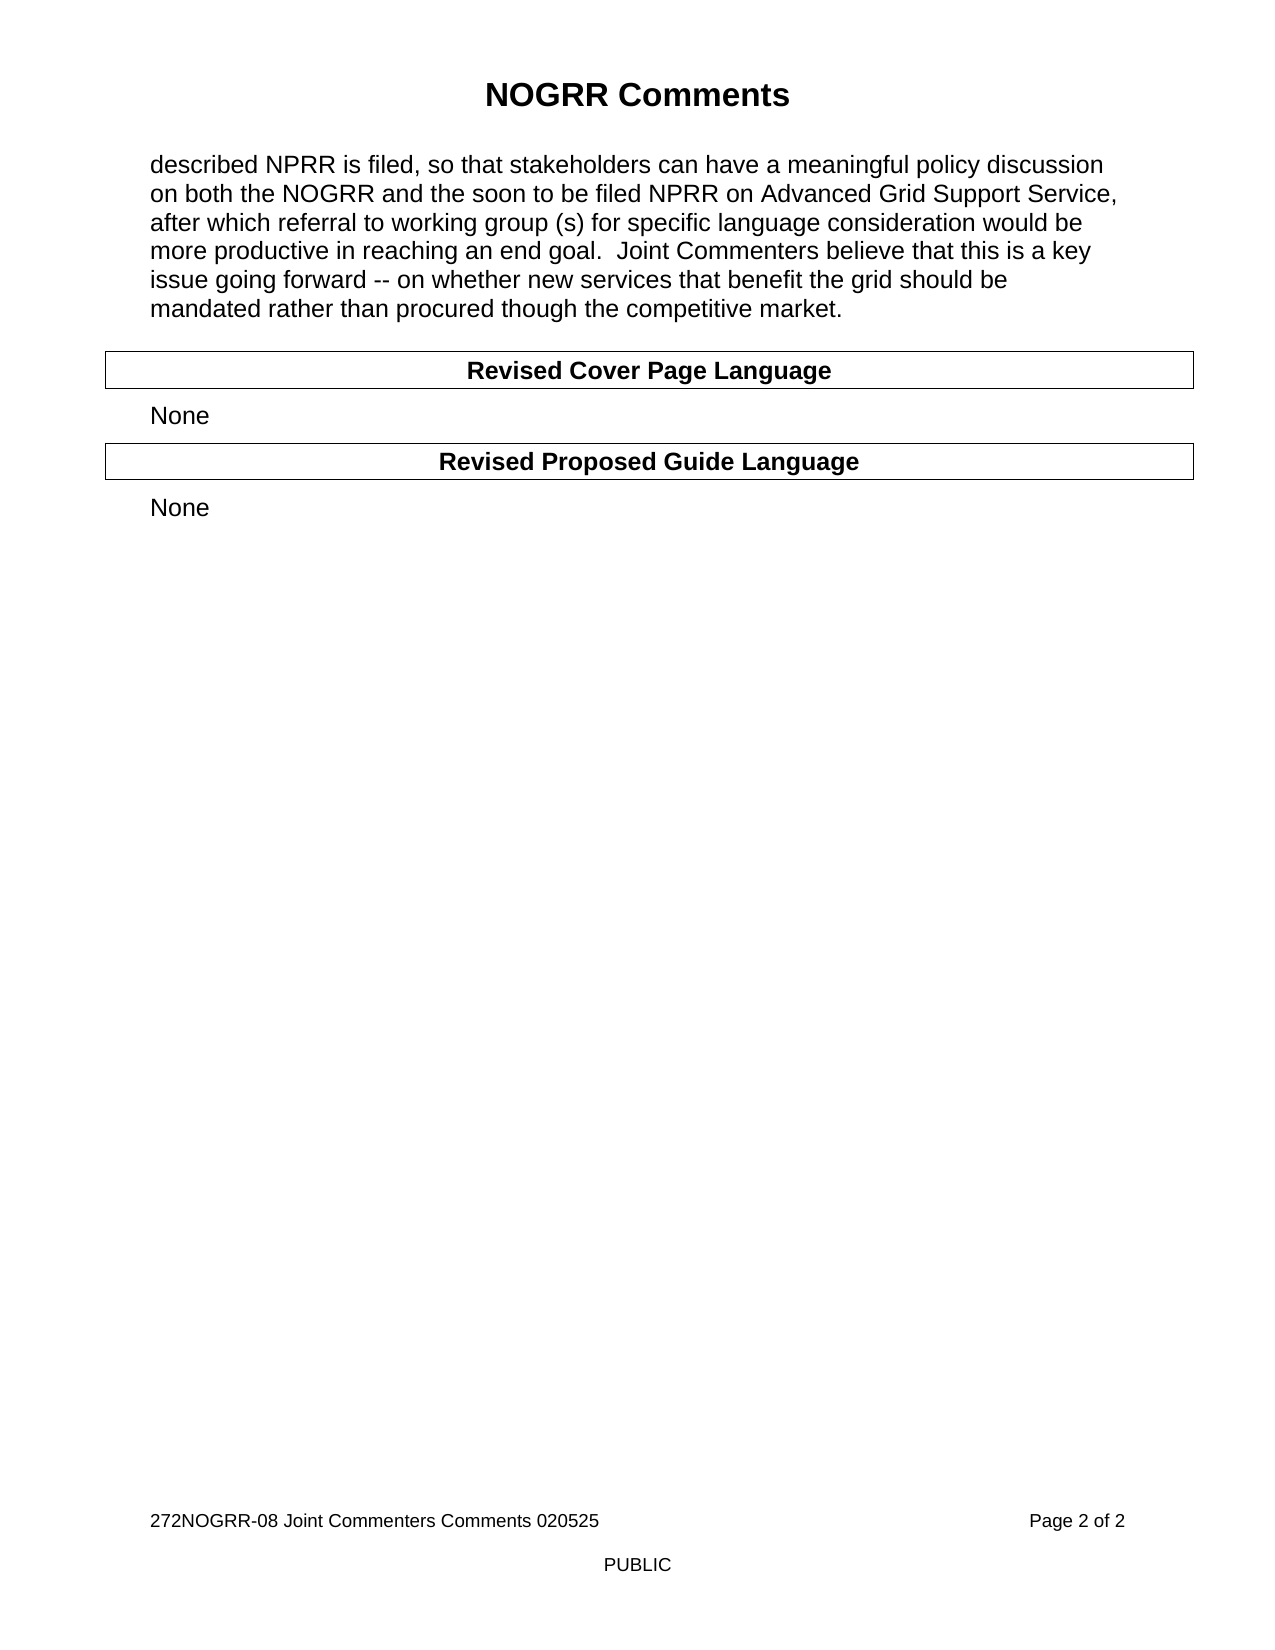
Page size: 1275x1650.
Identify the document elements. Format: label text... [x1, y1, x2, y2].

table_header Revised Cover Page Language [106, 352, 1193, 388]
table_header Revised Proposed Guide Language [106, 444, 1193, 479]
text None [150, 492, 1125, 521]
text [150, 150, 1125, 322]
text None [150, 401, 1125, 430]
